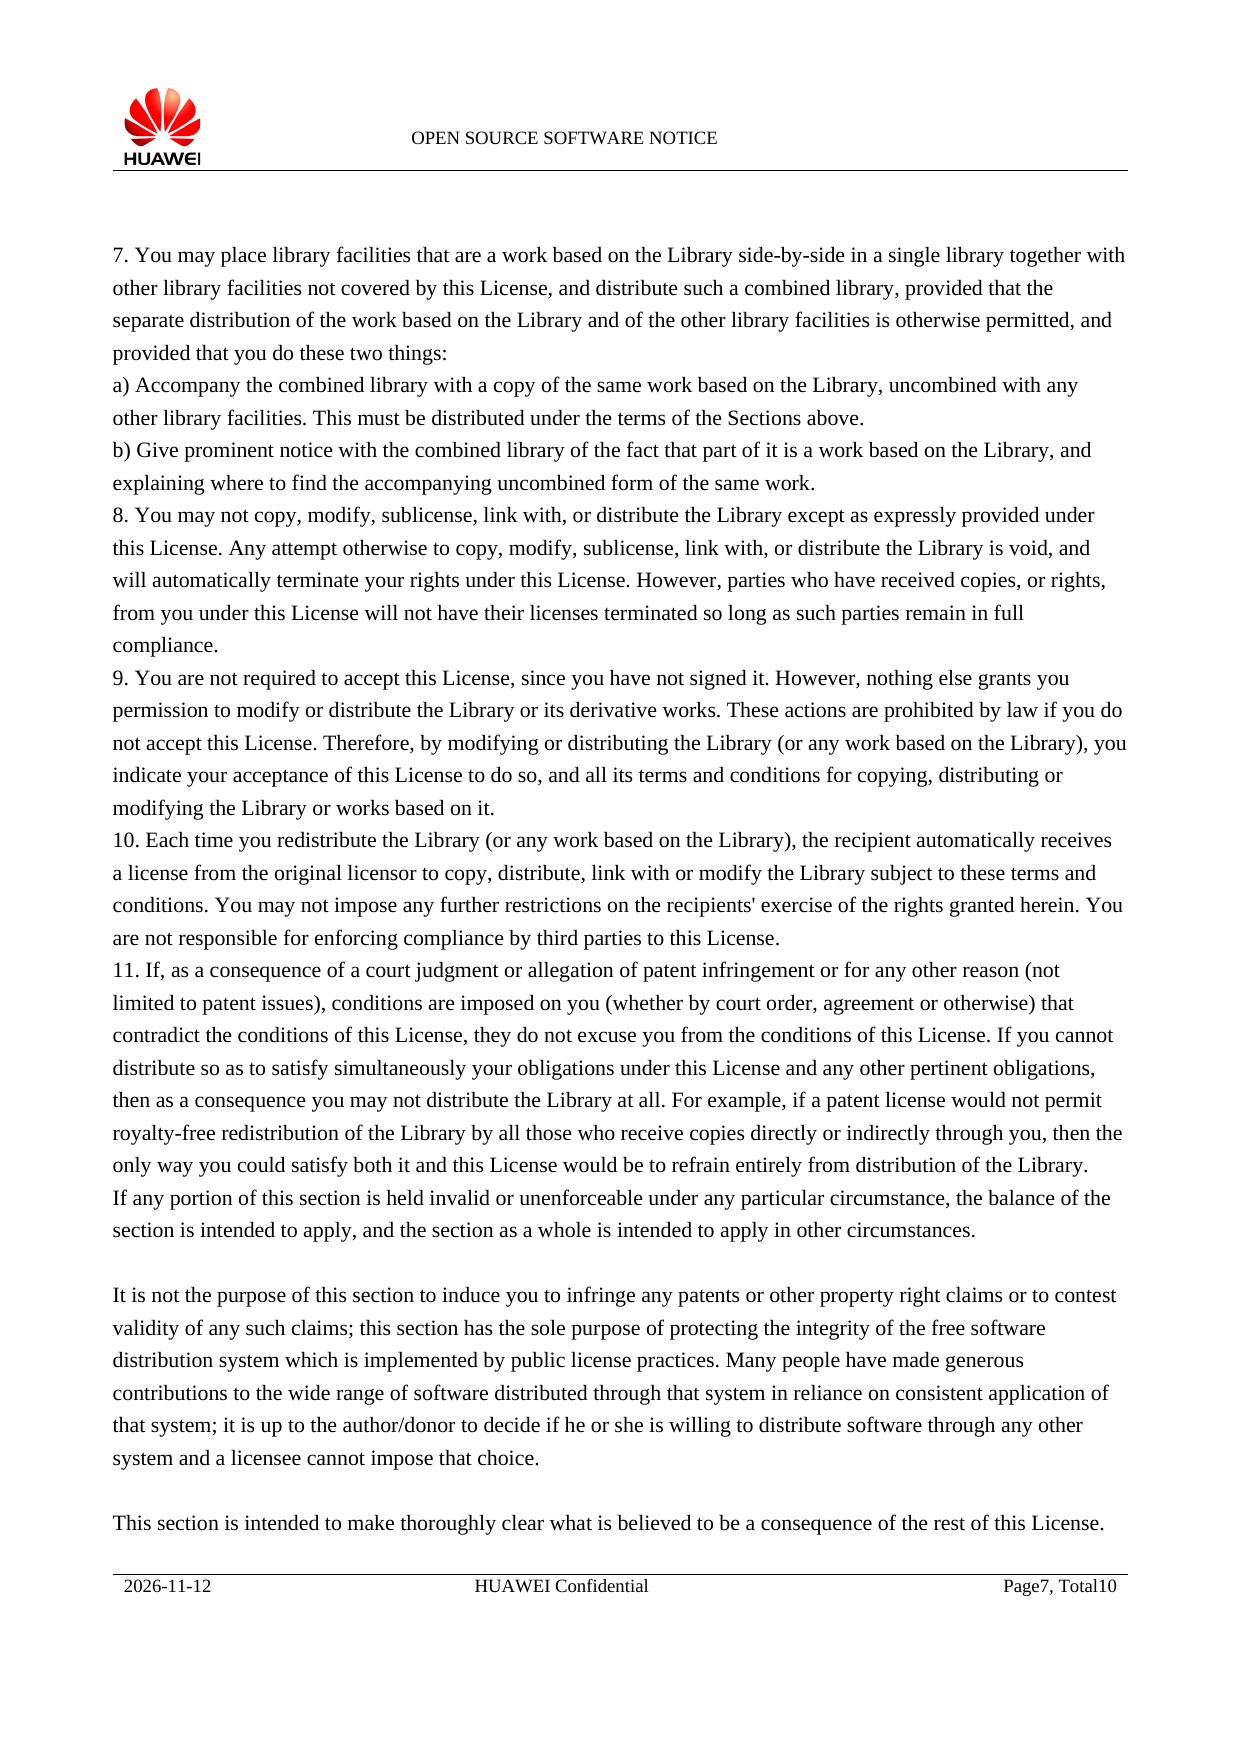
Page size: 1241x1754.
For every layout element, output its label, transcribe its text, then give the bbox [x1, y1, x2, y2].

picture [124, 88, 201, 165]
